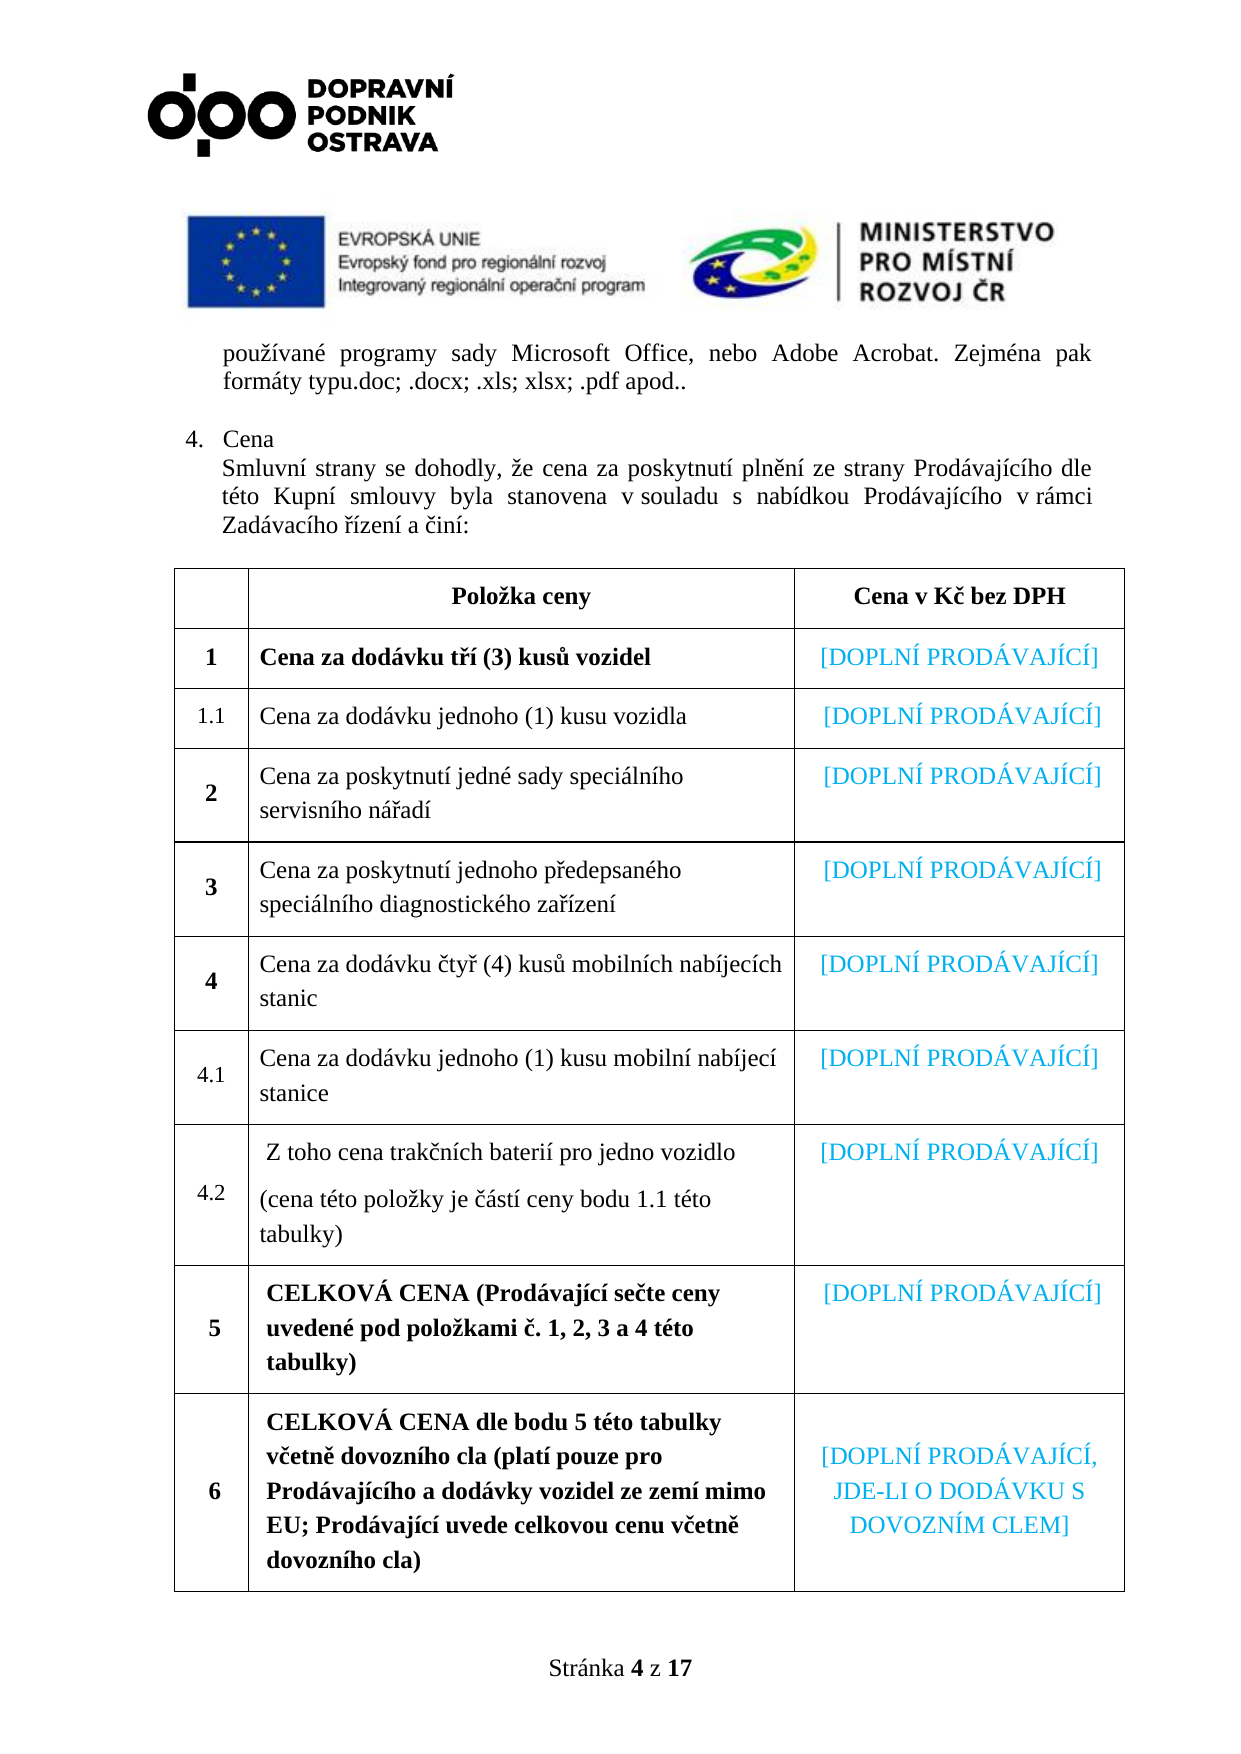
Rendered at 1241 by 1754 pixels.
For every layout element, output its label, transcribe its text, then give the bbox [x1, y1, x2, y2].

table_cell 4.2 [175, 1125, 248, 1265]
table_cell Cena za dodávku tří (3) kusů vozidel [249, 629, 794, 688]
text Smluvní strany se dohodly, že cena za poskytnutí plnění ze strany Prodávajícího dle této Kupní smlouvy byla stanovena v souladu s nabídkou Prodávajícího v rámci Zadávacího řízení a činí: [222, 453, 1092, 539]
table_cell [DOPLNÍ PRODÁVAJÍCÍ] [795, 749, 1124, 841]
table_cell Cena za dodávku jednoho (1) kusu mobilní nabíjecí stanice [249, 1031, 794, 1124]
table_cell Z toho cena trakčních baterií pro jedno vozidlo (cena této položky je částí ceny bodu 1.1 této tabulky) [249, 1125, 794, 1265]
table_cell Cena za dodávku čtyř (4) kusů mobilních nabíjecích stanic [249, 937, 794, 1029]
table_cell 6 [175, 1394, 248, 1591]
table_cell CELKOVÁ CENA dle bodu 5 této tabulky včetně dovozního cla (platí pouze pro Prodávajícího a dodávky vozidel ze zemí mimo EU; Prodávající uvede celkovou cenu včetně dovozního cla) [249, 1394, 794, 1591]
table_cell [DOPLNÍ PRODÁVAJÍCÍ, JDE-LI O DODÁVKU S DOVOZNÍM CLEM] [795, 1394, 1124, 1591]
table_header [175, 569, 248, 628]
table_cell [DOPLNÍ PRODÁVAJÍCÍ] [795, 1266, 1124, 1393]
table_cell 4.1 [175, 1031, 248, 1124]
table_cell [DOPLNÍ PRODÁVAJÍCÍ] [795, 1125, 1124, 1265]
table_cell 3 [175, 843, 248, 936]
table_cell 1 [175, 629, 248, 688]
table_cell Cena za poskytnutí jednoho předepsaného speciálního diagnostického zařízení [249, 843, 794, 936]
table_cell 2 [175, 749, 248, 841]
picture [157, 185, 1083, 338]
table_cell 1.1 [175, 689, 248, 747]
table_cell Cena za dodávku jednoho (1) kusu vozidla [249, 689, 794, 747]
table_header Položka ceny [249, 569, 794, 628]
table_cell Cena za poskytnutí jedné sady speciálního servisního nářadí [249, 749, 794, 841]
table_cell 5 [175, 1266, 248, 1393]
table_cell CELKOVÁ CENA (Prodávající sečte ceny uvedené pod položkami č. 1, 2, 3 a 4 této tabulky) [249, 1266, 794, 1393]
table_cell [DOPLNÍ PRODÁVAJÍCÍ] [795, 843, 1124, 936]
table_cell [DOPLNÍ PRODÁVAJÍCÍ] [795, 629, 1124, 688]
table_cell [DOPLNÍ PRODÁVAJÍCÍ] [795, 937, 1124, 1029]
table_cell [DOPLNÍ PRODÁVAJÍCÍ] [795, 689, 1124, 747]
picture [147, 73, 455, 157]
table_header Cena v Kč bez DPH [795, 569, 1124, 628]
table_cell [DOPLNÍ PRODÁVAJÍCÍ] [795, 1031, 1124, 1124]
table_cell 4 [175, 937, 248, 1029]
list Cena [185, 424, 1092, 453]
